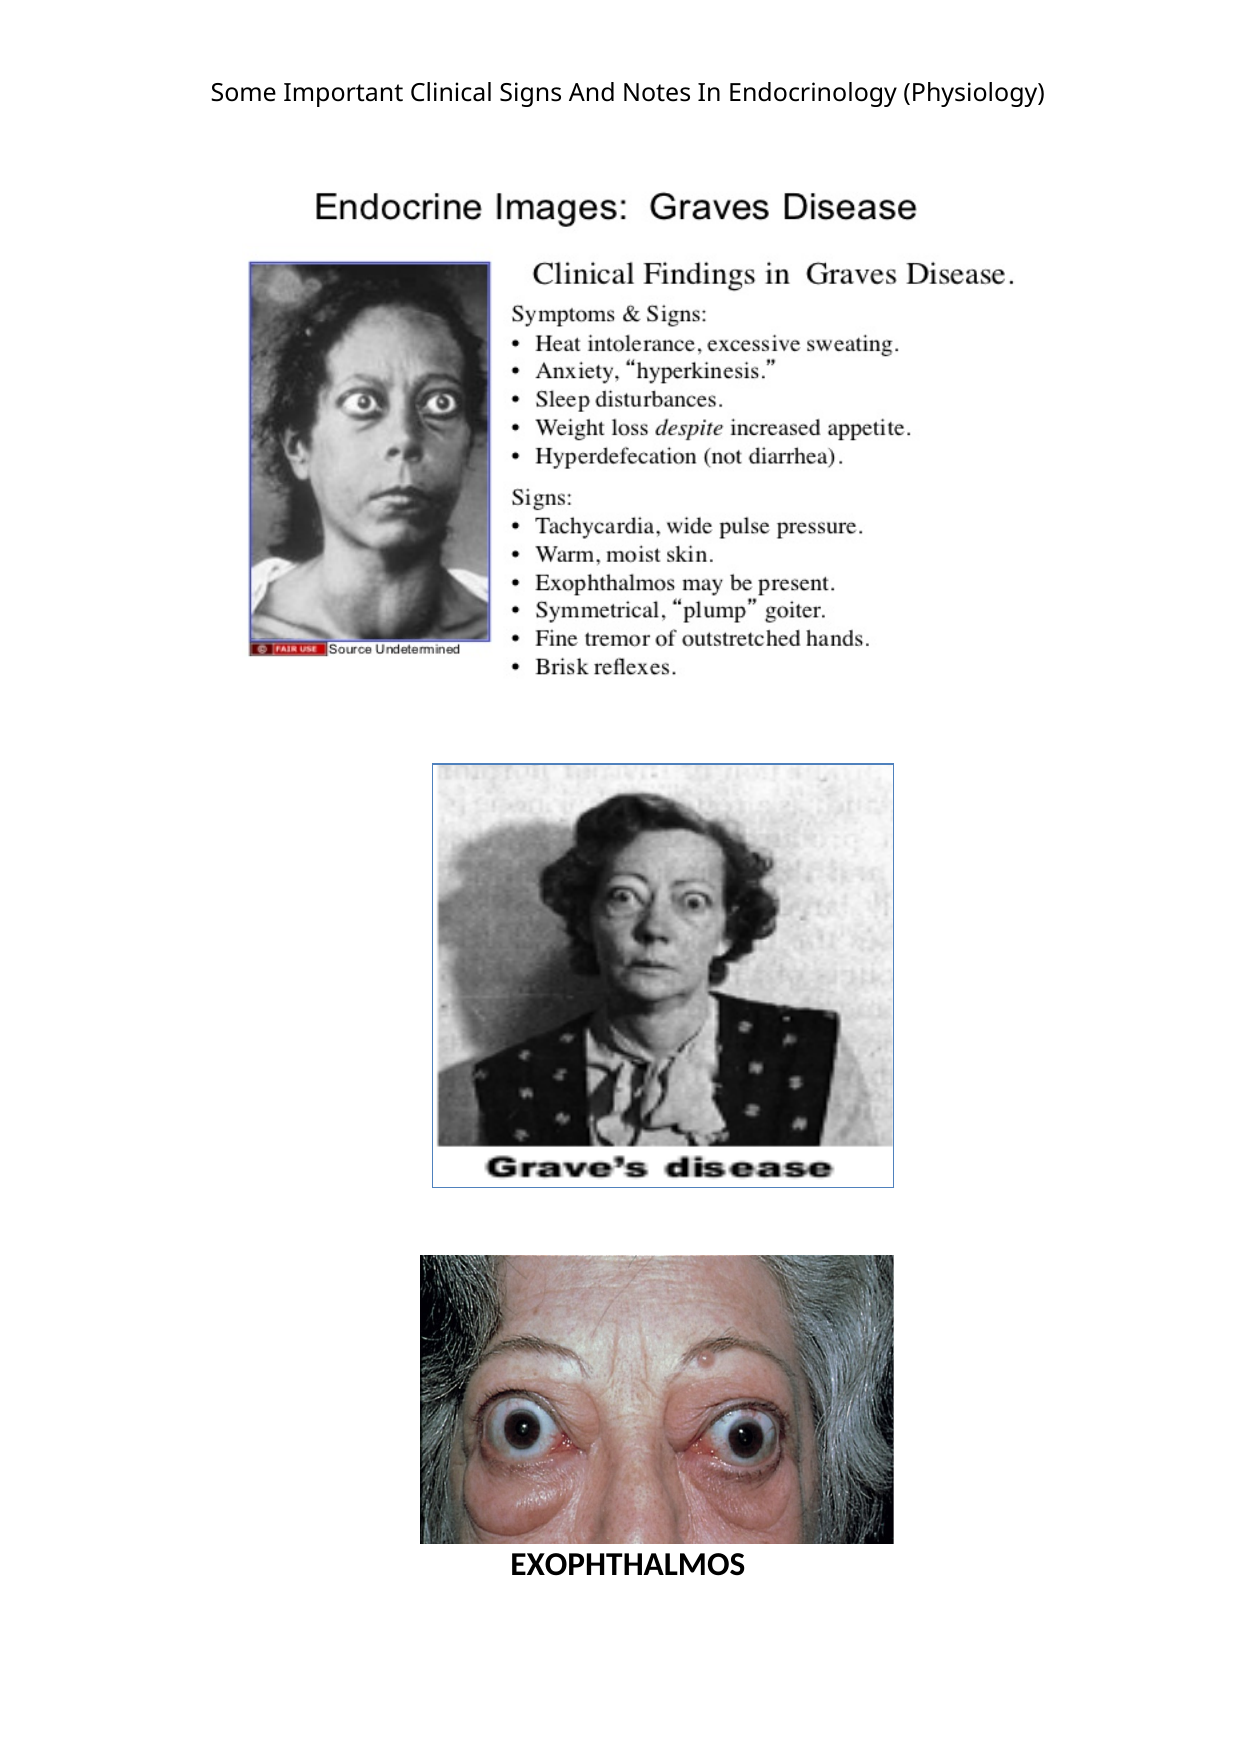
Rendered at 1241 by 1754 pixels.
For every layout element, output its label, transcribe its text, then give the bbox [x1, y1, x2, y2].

picture [241, 175, 1044, 697]
text EXOPHTHALMOS [103, 1543, 1153, 1584]
picture [433, 765, 893, 1187]
picture [420, 1255, 894, 1544]
